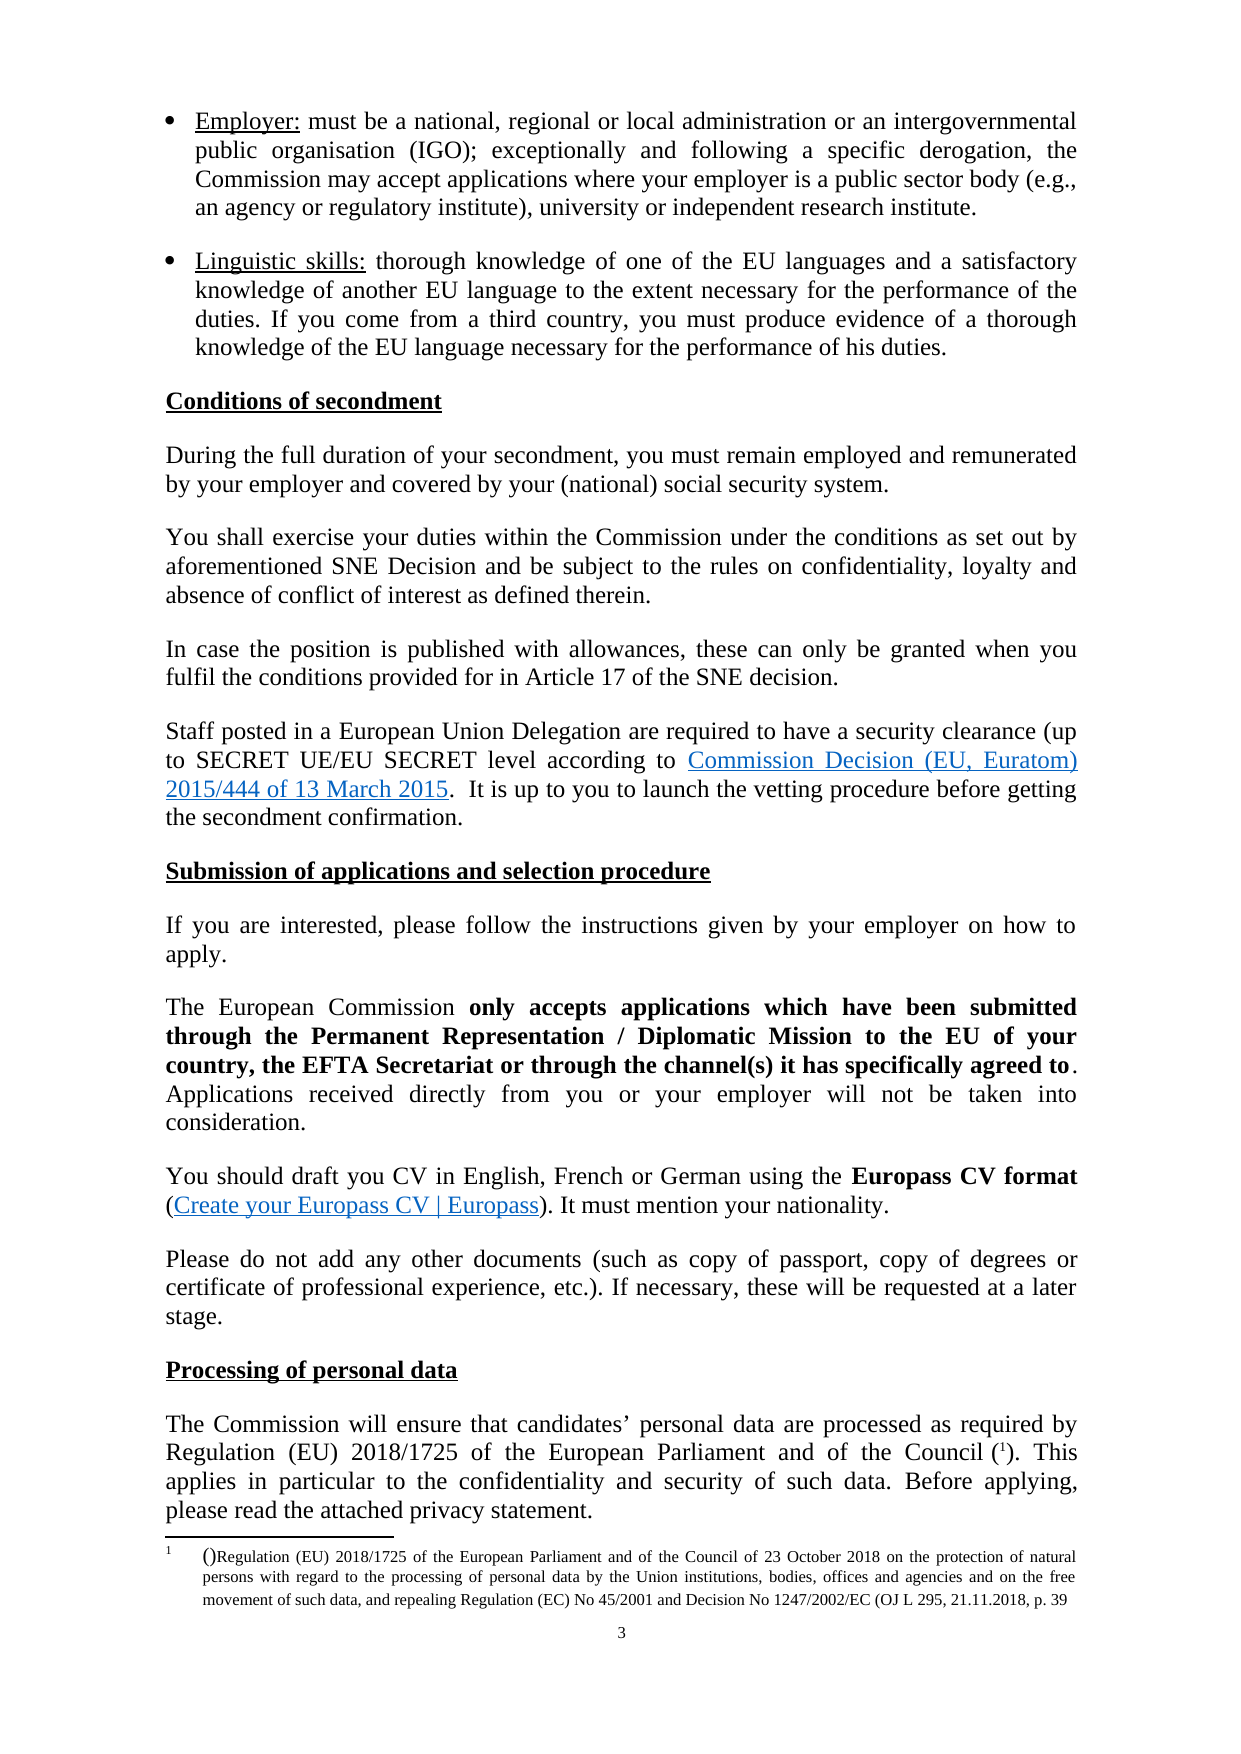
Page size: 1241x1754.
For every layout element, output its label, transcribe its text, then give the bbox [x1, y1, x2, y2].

text Please do not add any other documents (such as copy of passport, copy of degrees or certificate of professional experience, etc.). If necessary, these will be requested at a later stage. [165, 1244, 1078, 1330]
text You shall exercise your duties within the Commission under the conditions as set out by aforementioned SNE Decision and be subject to the rules on confidentiality, loyalty and absence of conflict of interest as defined therein. [165, 522, 1078, 609]
text Staff posted in a European Union Delegation are required to have a security clearance (up to SECRET UE/EU SECRET level according to Commission Decision (EU, Euratom) 2015/444 of 13 March 2015. It is up to you to launch the vetting procedure before getting the secondment confirmation. [165, 716, 1078, 831]
list Submission of applications and selection procedure [165, 856, 1078, 885]
list Processing of personal data [165, 1355, 1078, 1384]
text The European Commission only accepts applications which have been submitted through the Permanent Representation / Diplomatic Mission to the EU of your country, the EFTA Secretariat or through the channel(s) it has specifically agreed to. Applications received directly from you or your employer will not be taken into consideration. [165, 992, 1078, 1136]
text If you are interested, please follow the instructions given by your employer on how to apply. [165, 910, 1078, 967]
list Conditions of secondment [165, 386, 1078, 415]
text The Commission will ensure that candidates’ personal data are processed as required by Regulation (EU) 2018/1725 of the European Parliament and of the Council (). This applies in particular to the confidentiality and security of such data. Before applying, please read the attached privacy statement. [165, 1409, 1078, 1524]
list Employer: must be a national, regional or local administration or an intergovernmental public organisation (IGO); exceptionally and following a specific derogation, the Commission may accept applications where your employer is a public sector body (e.g., an agency or regulatory institute), university or independent research institute. [165, 106, 1078, 221]
text You should draft you CV in English, French or German using the Europass CV format (). It must mention your nationality. [165, 1161, 1078, 1219]
text In case the position is published with allowances, these can only be granted when you fulfil the conditions provided for in Article 17 of the SNE decision. [165, 634, 1078, 691]
list Linguistic skills: thorough knowledge of one of the EU languages and a satisfactory knowledge of another EU language to the extent necessary for the performance of the duties. If you come from a third country, you must produce evidence of a thorough knowledge of the EU language necessary for the performance of his duties. [165, 246, 1078, 361]
text During the full duration of your secondment, you must remain employed and remunerated by your employer and covered by your (national) social security system. [165, 440, 1078, 497]
